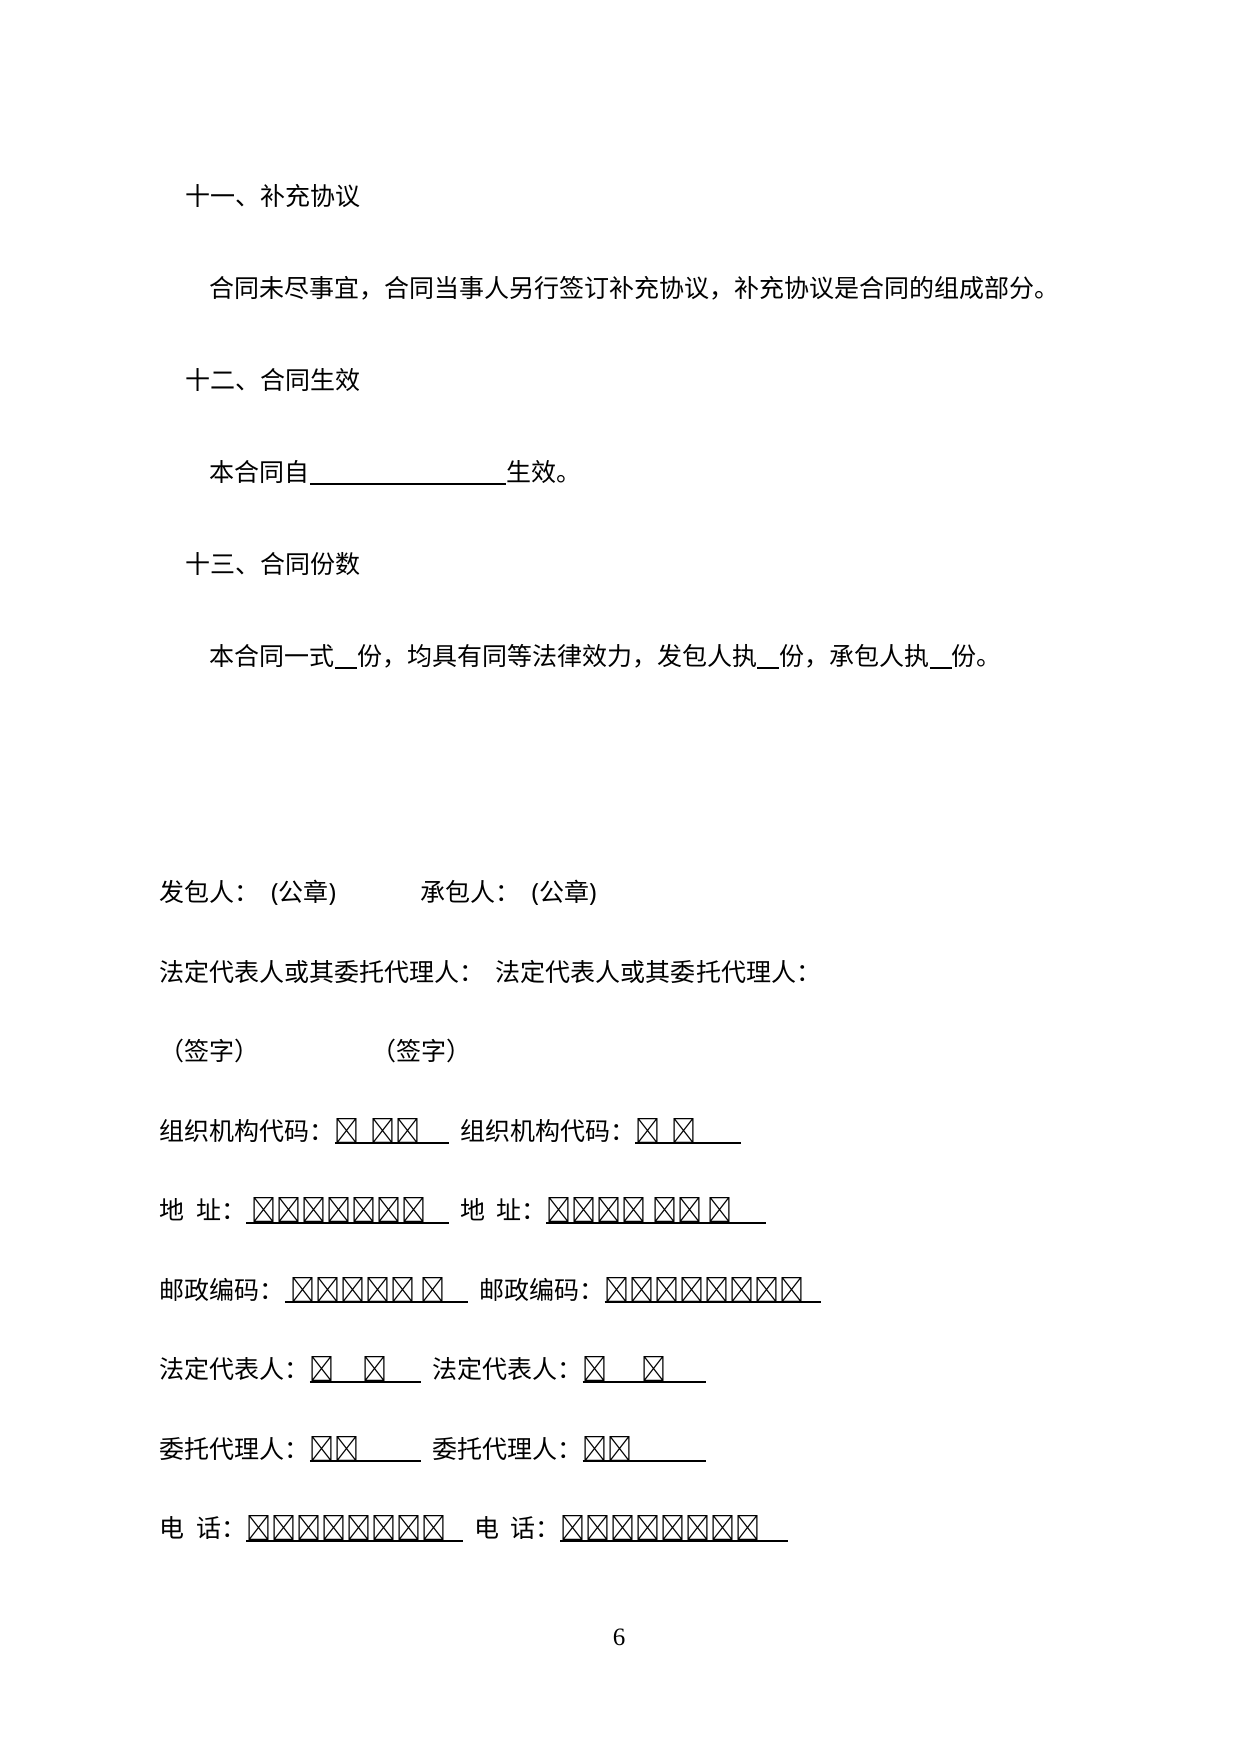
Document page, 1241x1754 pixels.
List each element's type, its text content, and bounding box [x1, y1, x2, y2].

text 法定代表人或其委托代理人： 法定代表人或其委托代理人： [159, 938, 1078, 1003]
text 本合同自 生效。 [159, 438, 1078, 503]
text 发包人： (公章) 承包人： (公章) [159, 858, 1078, 923]
text 本合同一式 份，均具有同等法律效力，发包人执 份，承包人执 份。 [159, 622, 1078, 687]
text 电 话： 电 话： [159, 1494, 1078, 1559]
text （签字） （签字） [159, 1017, 1078, 1082]
text 合同未尽事宜，合同当事人另行签订补充协议，补充协议是合同的组成部分。 [159, 254, 1078, 319]
text 法定代表人：  法定代表人：  [159, 1335, 1078, 1400]
subtitle 十二、合同生效 [159, 346, 1078, 411]
text 地 址：  地 址：   [159, 1176, 1078, 1241]
subtitle 十一、补充协议 [159, 162, 1078, 227]
subtitle 十三、合同份数 [159, 530, 1078, 595]
text 邮政编码：   邮政编码： [159, 1256, 1078, 1321]
text 组织机构代码：  组织机构代码：  [159, 1097, 1078, 1162]
text 委托代理人： 委托代理人： [159, 1415, 1078, 1480]
